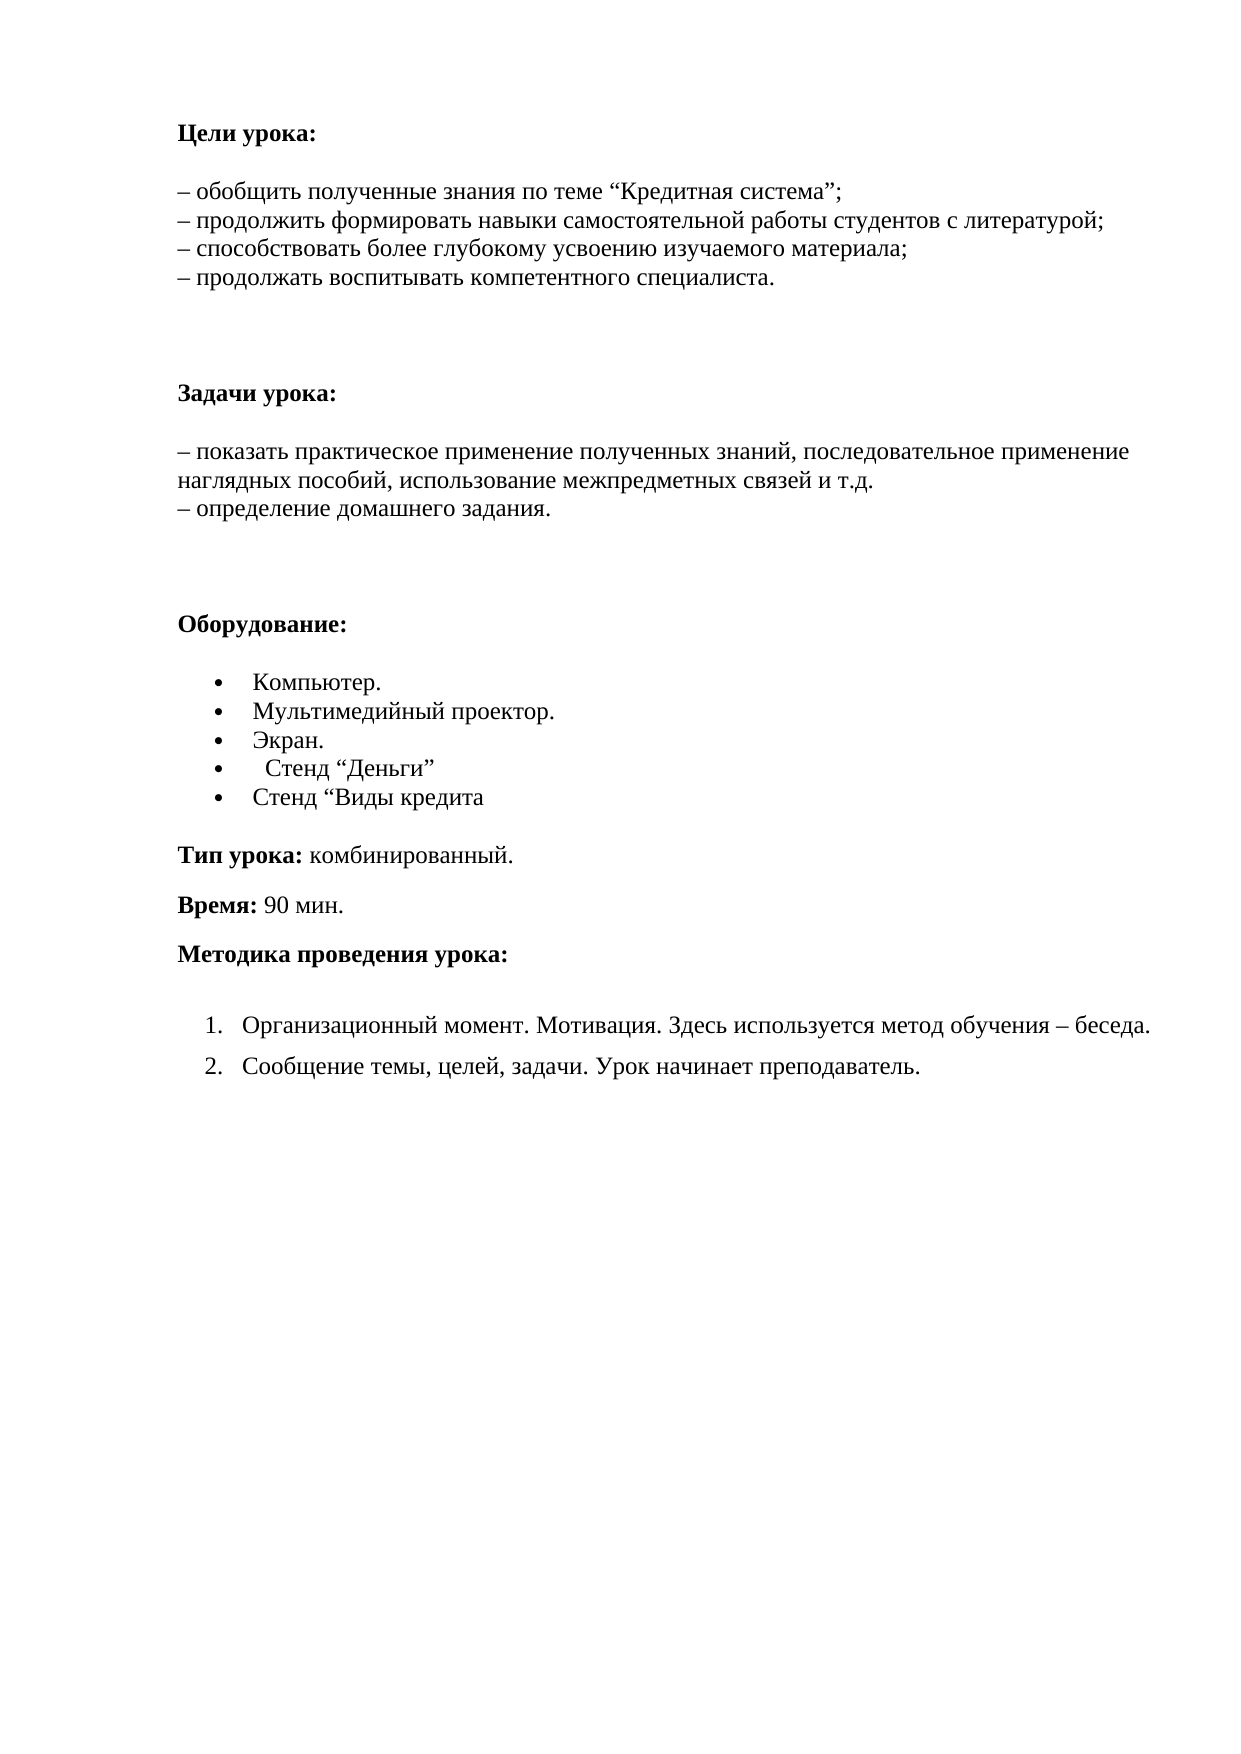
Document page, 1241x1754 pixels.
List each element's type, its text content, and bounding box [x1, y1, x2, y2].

list Компьютер. [215, 667, 1152, 696]
text Тип урока: комбинированный. [177, 840, 1152, 869]
list Организационный момент. Мотивация. Здесь используется метод обучения – беседа. [204, 997, 1152, 1038]
list Экран. [215, 725, 1152, 753]
list Сообщение темы, целей, задачи. Урок начинает преподаватель. [204, 1038, 1152, 1080]
text – обобщить полученные знания по теме “Кредитная система”; – продолжить формировать навыки самостоятельной работы студентов с литературой; – способствовать более глубокому усвоению изучаемого материала; – продолжать воспитывать компетентного специалиста. [177, 176, 1152, 291]
text Время: 90 мин. [177, 890, 1152, 918]
list Стенд “Виды кредита [215, 782, 1152, 811]
list Стенд “Деньги” [215, 753, 1152, 782]
text Цели урока: [177, 118, 1152, 147]
text Задачи урока: [177, 378, 1152, 407]
text – показать практическое применение полученных знаний, последовательное применение наглядных пособий, использование межпредметных связей и т.д. – определение домашнего задания. [177, 436, 1152, 522]
text Методика проведения урока: [177, 939, 1152, 968]
list Мультимедийный проектор. [215, 696, 1152, 725]
text Оборудование: [177, 609, 1152, 638]
